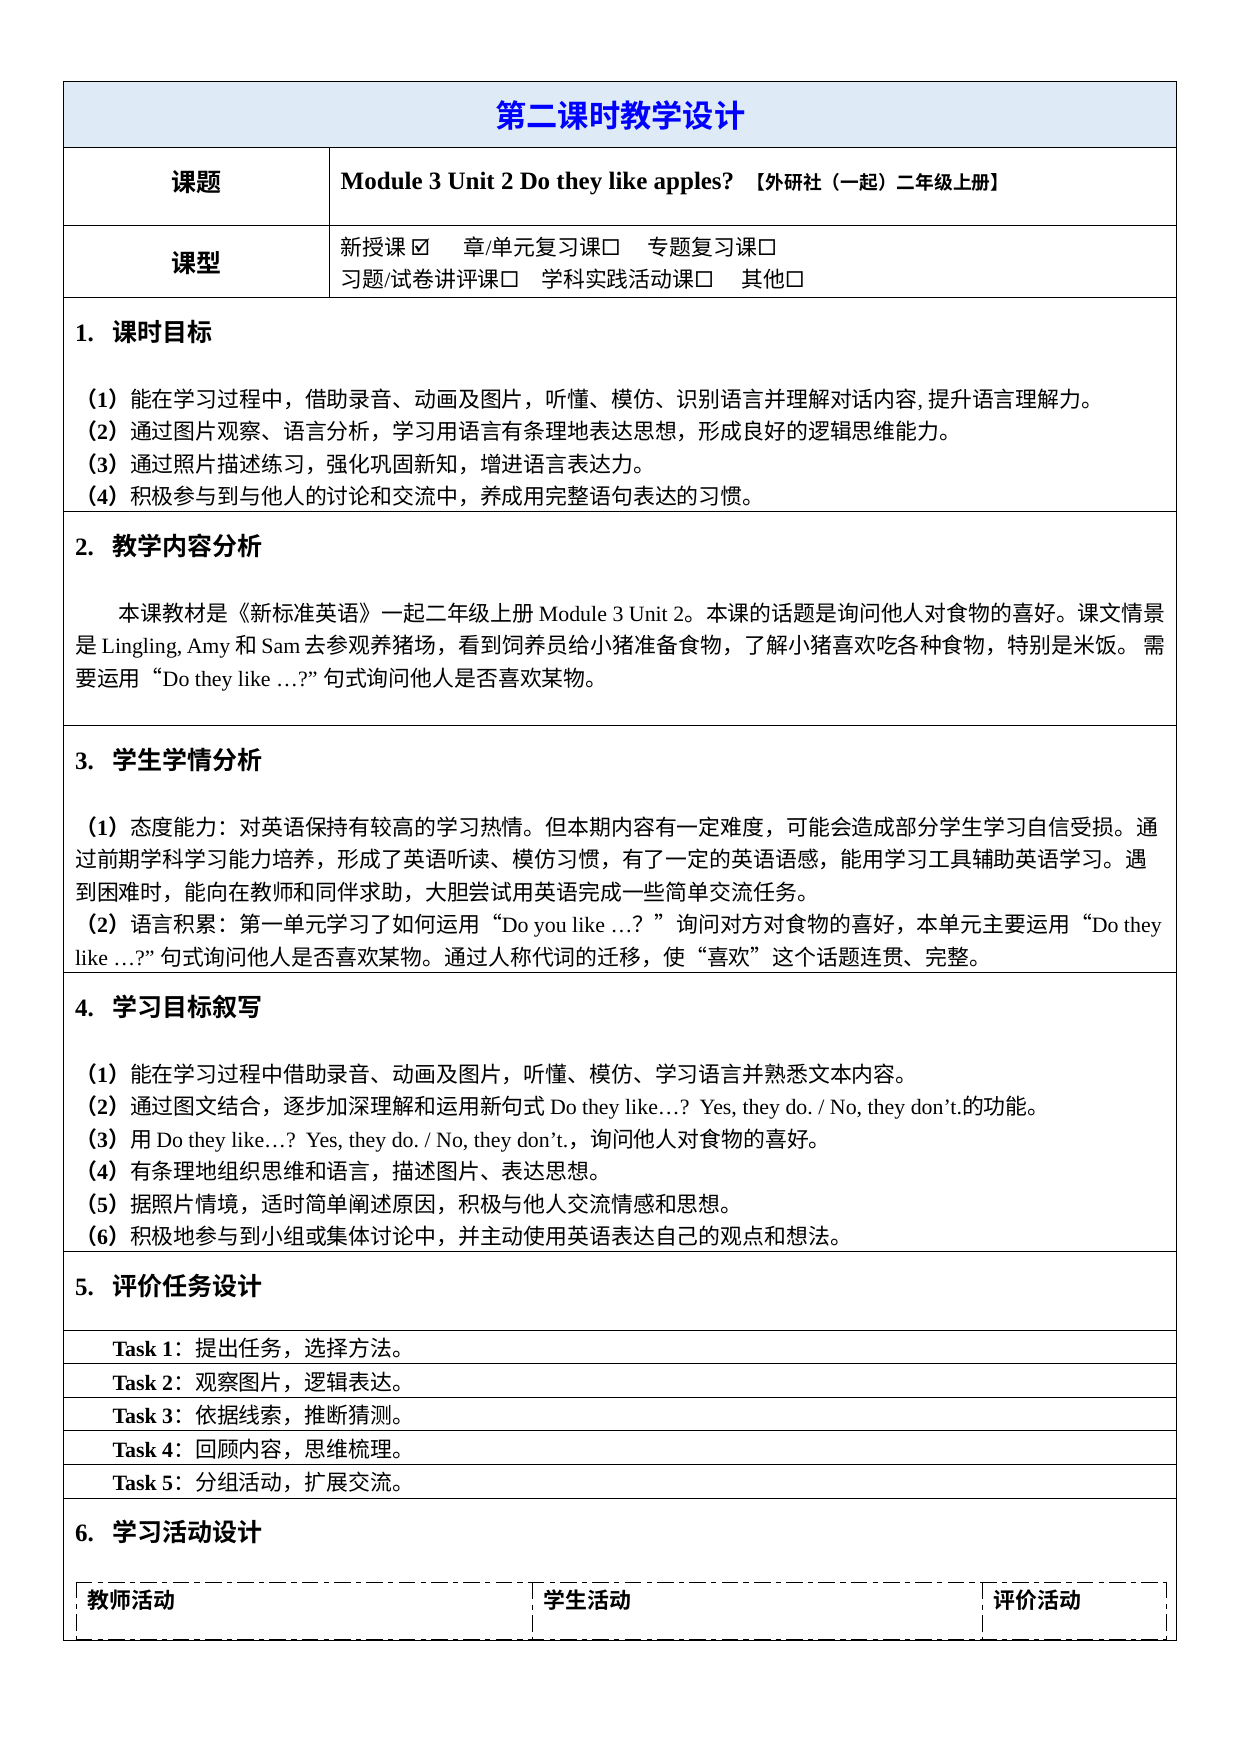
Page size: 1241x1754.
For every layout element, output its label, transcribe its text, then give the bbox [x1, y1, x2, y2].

table_cell 课型 [64, 226, 329, 297]
table_cell 课时目标 （1）能在学习过程中，借助录音、动画及图片，听懂、模仿、识别语言并理解对话内容, 提升语言理解力。 （2）通过图片观察、语言分析，学习用语言有条理地表达思想，形成良好的逻辑思维能力。 （3）通过照片描述练习，强化巩固新知，增进语言表达力。 （4）积极参与到与他人的讨论和交流中，养成用完整语句表达的习惯。 [64, 298, 1176, 511]
table_cell 学习目标叙写 （1）能在学习过程中借助录音、动画及图片，听懂、模仿、学习语言并熟悉文本内容。 （2）通过图文结合，逐步加深理解和运用新句式Do they like…? Yes, they do. / No, they don’t.的功能。 （3）用Do they like…? Yes, they do. / No, they don’t.，询问他人对食物的喜好。 （4）有条理地组织思维和语言，描述图片、表达思想。 （5）据照片情境，适时简单阐述原因，积极与他人交流情感和思想。 （6）积极地参与到小组或集体讨论中，并主动使用英语表达自己的观点和想法。 [64, 973, 1176, 1251]
table_cell Task 3：依据线索，推断猜测。 [64, 1398, 1176, 1430]
table_cell 课题 [64, 148, 329, 225]
table_cell 学生学情分析 （1）态度能力：对英语保持有较高的学习热情。但本期内容有一定难度，可能会造成部分学生学习自信受损。通过前期学科学习能力培养，形成了英语听读、模仿习惯，有了一定的英语语感，能用学习工具辅助英语学习。遇到困难时，能向在教师和同伴求助，大胆尝试用英语完成一些简单交流任务。 （2）语言积累：第一单元学习了如何运用“Do you like …？”询问对方对食物的喜好，本单元主要运用“Do they like …?” 句式询问他人是否喜欢某物。通过人称代词的迁移，使“喜欢”这个话题连贯、完整。 [64, 726, 1176, 972]
table_cell Task 5：分组活动，扩展交流。 [64, 1465, 1176, 1497]
table_cell Task 4：回顾内容，思维梳理。 [64, 1431, 1176, 1464]
table_header 第二课时教学设计 [64, 82, 1176, 147]
table_cell 新授课 章/单元复习课 专题复习课 习题/试卷讲评课 学科实践活动课 其他 [330, 226, 1176, 297]
table_cell 评价任务设计 [64, 1252, 1176, 1330]
table_cell Task 1：提出任务，选择方法。 [64, 1331, 1176, 1363]
table_cell Task 2：观察图片，逻辑表达。 [64, 1364, 1176, 1397]
table_cell Module 3 Unit 2 Do they like apples? 【外研社（一起）二年级上册】 [330, 148, 1176, 225]
table_cell 学习活动设计 [64, 1499, 1176, 1640]
table_cell 教学内容分析 本课教材是《新标准英语》一起二年级上册Module 3 Unit 2。本课的话题是询问他人对食物的喜好。课文情景是Lingling, Amy和Sam去参观养猪场，看到饲养员给小猪准备食物，了解小猪喜欢吃各种食物，特别是米饭。需要运用“Do they like …?” 句式询问他人是否喜欢某物。 [64, 512, 1176, 725]
